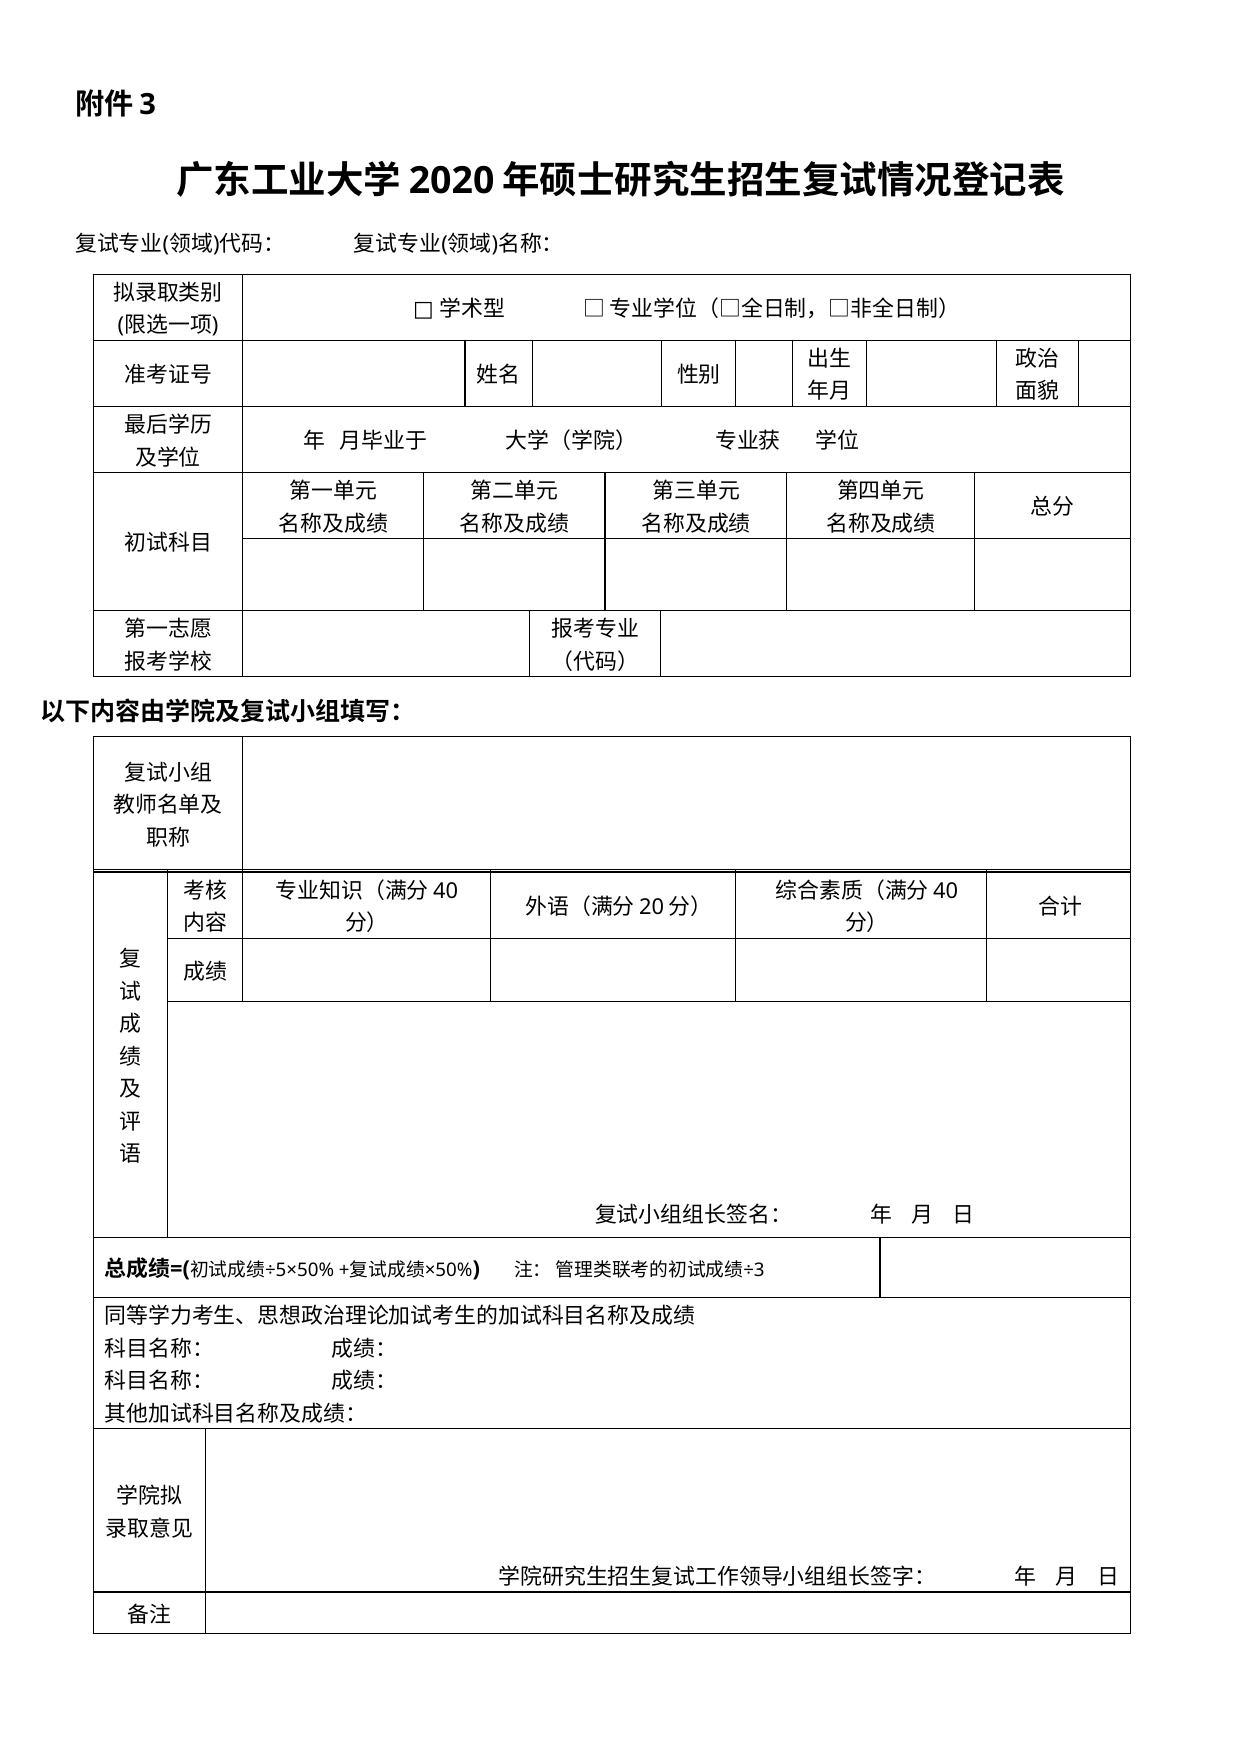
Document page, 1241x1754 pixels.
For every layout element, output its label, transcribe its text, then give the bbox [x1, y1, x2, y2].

table_cell 考核内容 [168, 873, 242, 937]
table_cell 最后学历 及学位 [94, 407, 242, 472]
table_cell [736, 939, 986, 1001]
table_cell 政治面貌 [997, 341, 1078, 406]
table_cell 复 试 成 绩 及 评 语 [94, 873, 167, 1237]
table_cell 同等学力考生、思想政治理论加试考生的加试科目名称及成绩 科目名称： 成绩： 科目名称： 成绩： 其他加试科目名称及成绩： [94, 1298, 1130, 1428]
text 广东工业大学2020年硕士研究生招生复试情况登记表 [75, 144, 1165, 209]
table_cell 学院研究生招生复试工作领导小组组长签字： 年 月 日 [206, 1429, 1130, 1591]
table_cell [975, 539, 1130, 610]
table_cell [243, 341, 464, 406]
table_cell 成绩 [168, 939, 242, 1001]
table_cell 备注 [94, 1593, 205, 1633]
table_cell 第二单元 名称及成绩 [424, 473, 604, 538]
table_cell [533, 341, 661, 406]
table_cell [867, 341, 996, 406]
table_cell 初试科目 [94, 473, 242, 610]
table_header □ 学术型 □ 专业学位（□全日制，□非全日制） [243, 275, 1130, 339]
table_cell [606, 539, 786, 610]
table_cell [491, 939, 735, 1001]
table_header 拟录取类别(限选一项) [94, 275, 242, 339]
table_cell 年 月毕业于 大学（学院） 专业获 学位 [243, 407, 1130, 472]
table_cell 报考专业 （代码） [530, 611, 660, 676]
table_cell 第一单元 名称及成绩 [243, 473, 423, 538]
table_cell 总分 [975, 473, 1130, 538]
table_cell [661, 611, 1130, 676]
table_cell [736, 341, 792, 406]
table_cell [243, 539, 423, 610]
table_cell 姓名 [466, 341, 532, 406]
table_cell 第一志愿 报考学校 [94, 611, 242, 676]
table_cell [987, 939, 1130, 1001]
text 复试专业(领域)代码： 复试专业(领域)名称： [75, 226, 1165, 257]
table_cell 综合素质（满分40分） [736, 873, 986, 937]
table_cell [881, 1238, 1130, 1297]
table_cell [424, 539, 604, 610]
table_cell [1079, 341, 1130, 406]
table_cell 学院拟 录取意见 [94, 1429, 205, 1591]
table_cell [243, 611, 529, 676]
table_cell 性别 [662, 341, 735, 406]
table_cell 合计 [987, 873, 1130, 937]
table_cell 第四单元 名称及成绩 [787, 473, 974, 538]
table_cell [243, 939, 490, 1001]
table_cell 准考证号 [94, 341, 242, 406]
table_cell 总成绩=(初试成绩÷5×50% +复试成绩×50%) 注： 管理类联考的初试成绩÷3 [94, 1238, 879, 1297]
table_cell [206, 1593, 1130, 1633]
table_cell 以下内容由学院及复试小组填写： [93, 677, 1130, 736]
table_cell [243, 737, 1130, 869]
table_cell 外语（满分20分） [491, 873, 735, 937]
table_cell 复试小组组长签名： 年 月 日 [168, 1002, 1130, 1237]
table_cell 复试小组 教师名单及职称 [94, 737, 242, 869]
table_cell [787, 539, 974, 610]
table_cell 出生年月 [793, 341, 866, 406]
table_cell 专业知识（满分40分） [243, 873, 490, 937]
text 附件3 [75, 81, 1165, 123]
table_cell 第三单元 名称及成绩 [606, 473, 786, 538]
